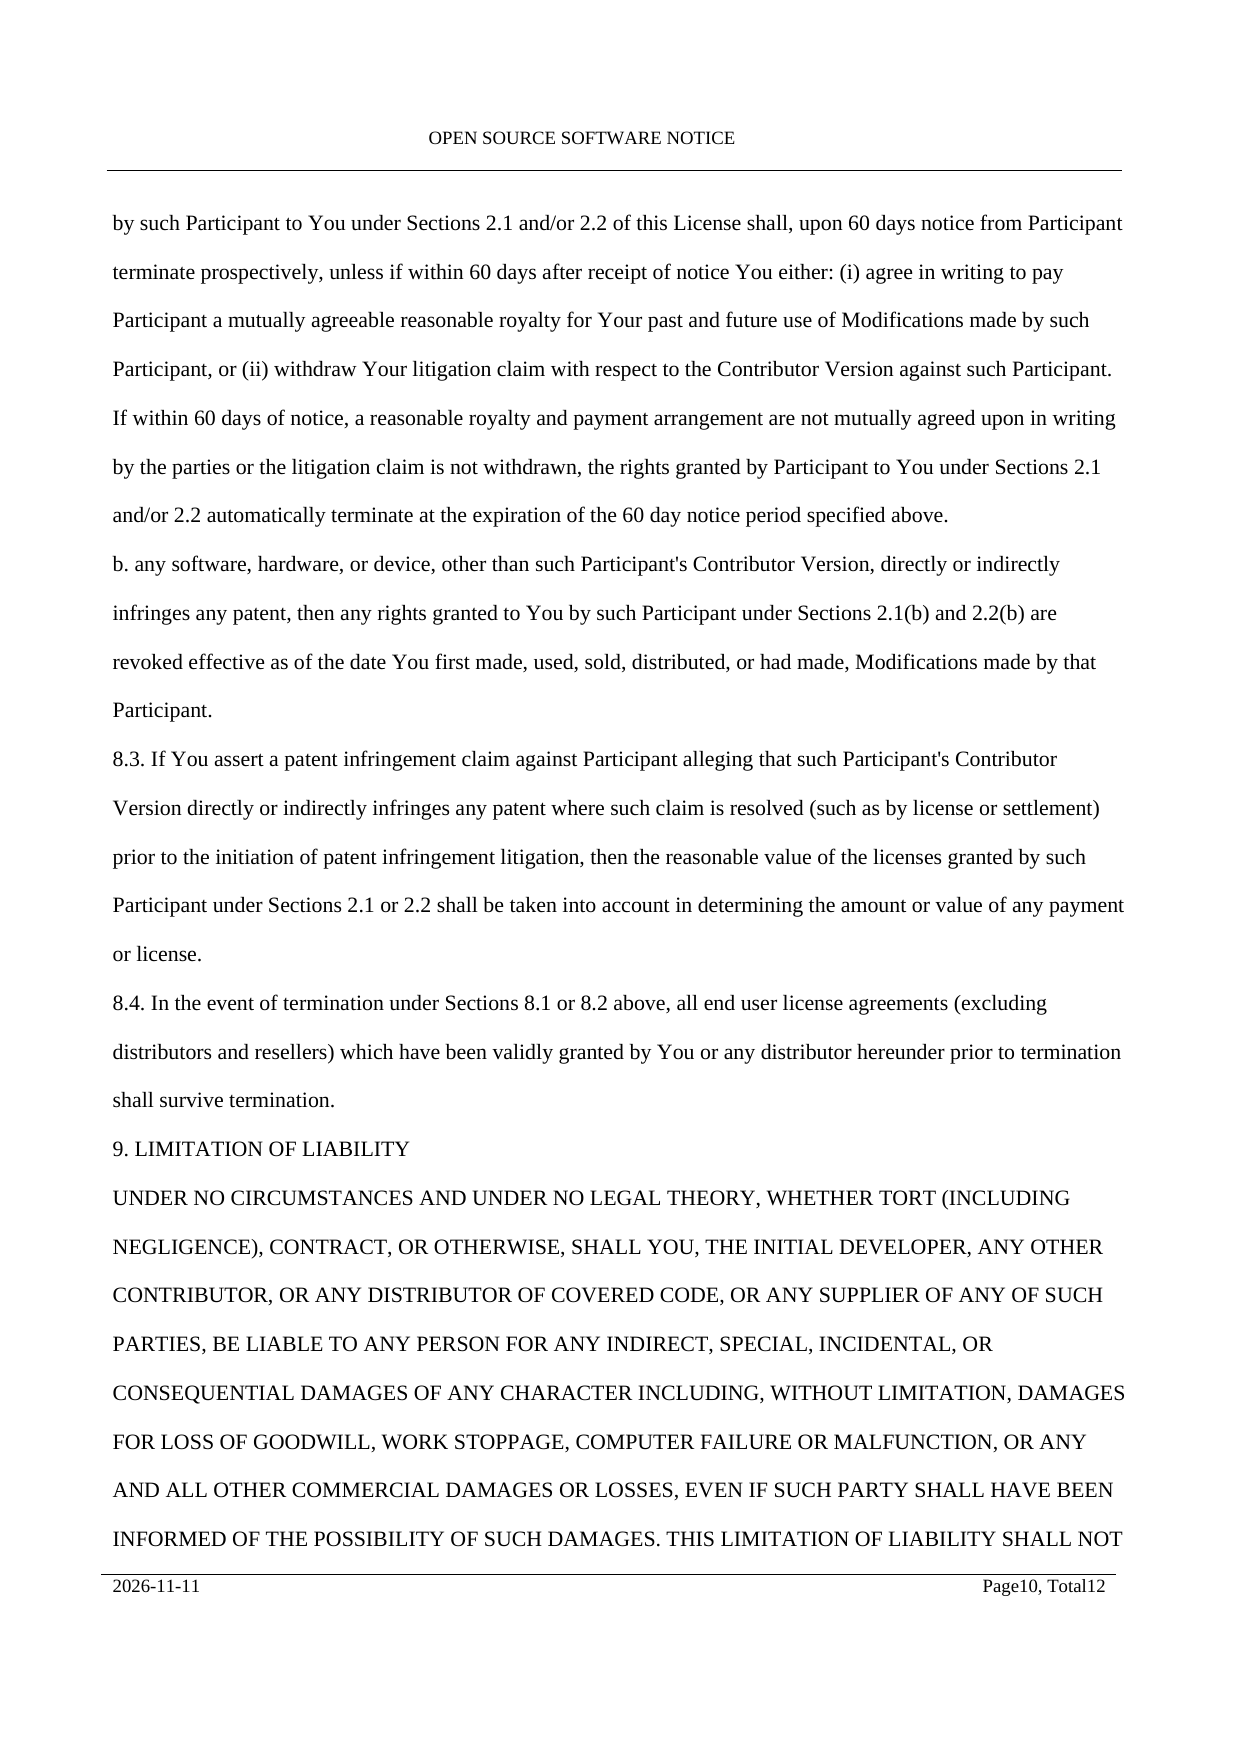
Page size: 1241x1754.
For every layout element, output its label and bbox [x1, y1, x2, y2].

text [112, 206, 1128, 1555]
